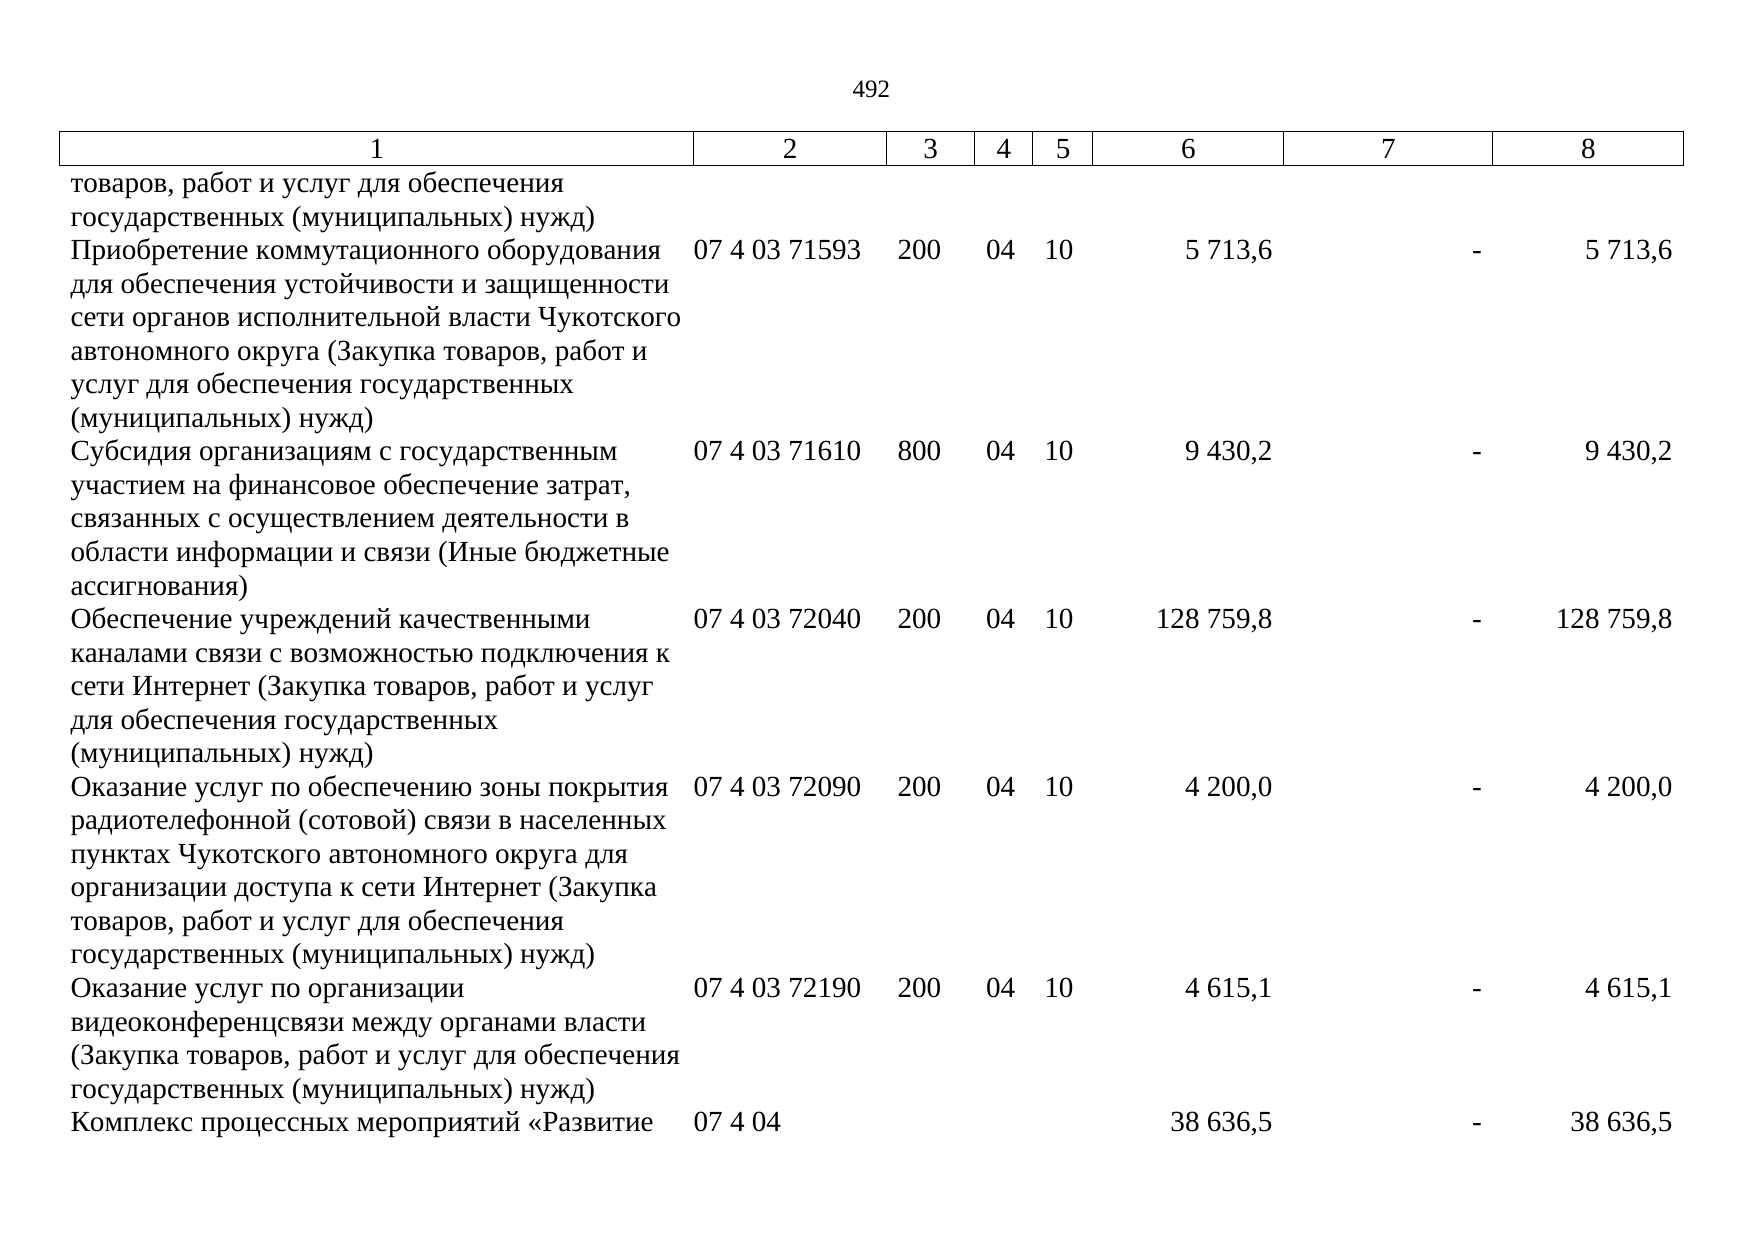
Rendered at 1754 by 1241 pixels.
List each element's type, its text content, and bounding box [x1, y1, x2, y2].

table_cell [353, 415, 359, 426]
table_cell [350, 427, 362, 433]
table_header 5 [1033, 132, 1092, 165]
table_header 3 [887, 132, 974, 165]
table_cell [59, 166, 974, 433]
table_header 2 [694, 132, 886, 165]
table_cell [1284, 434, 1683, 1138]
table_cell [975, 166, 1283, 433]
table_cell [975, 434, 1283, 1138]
table_header 6 [1093, 132, 1283, 165]
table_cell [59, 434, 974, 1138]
table_header 4 [975, 132, 1032, 165]
table_header 1 [60, 132, 693, 165]
table_header 7 [1284, 132, 1492, 165]
table_header 8 [1493, 132, 1683, 165]
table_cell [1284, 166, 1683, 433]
